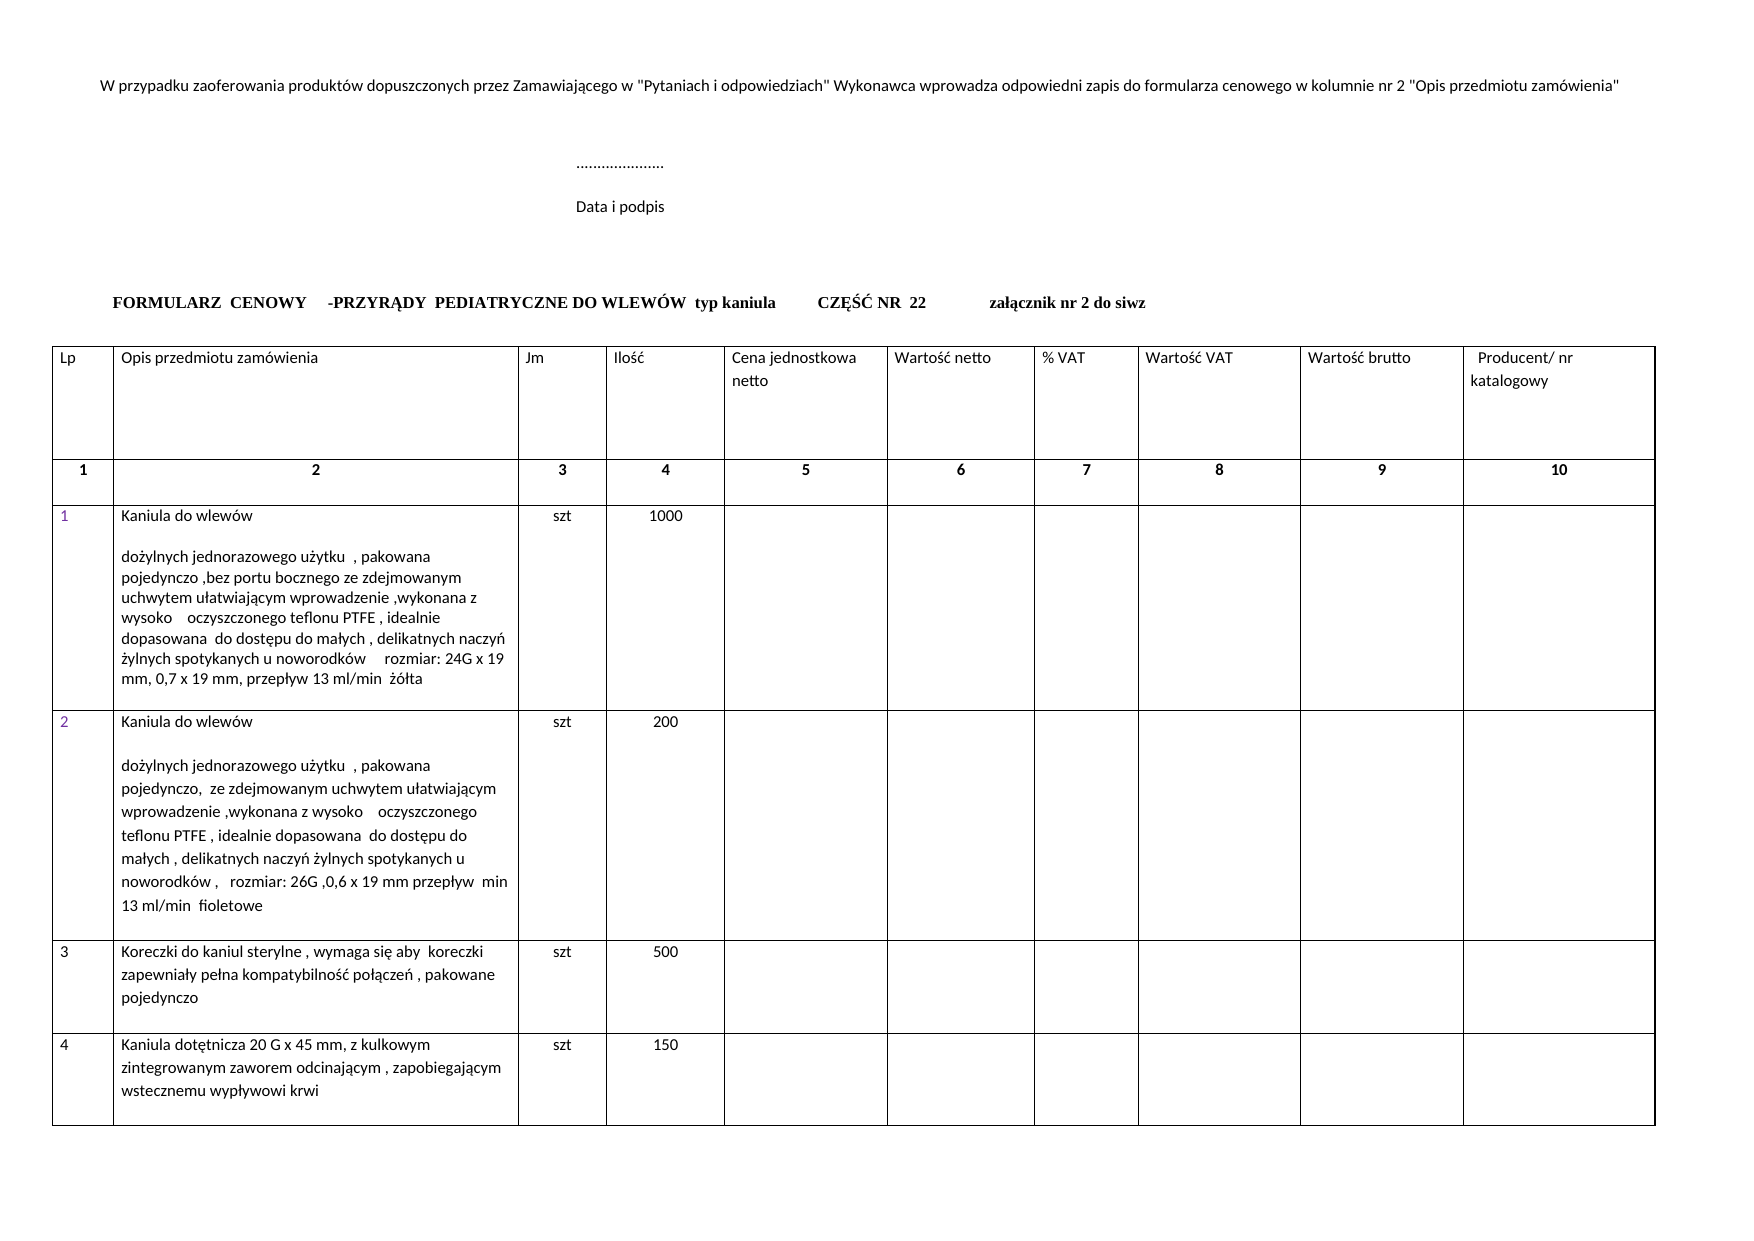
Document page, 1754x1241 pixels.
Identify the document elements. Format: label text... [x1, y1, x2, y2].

text Data i podpis [75, 196, 1679, 216]
subtitle FORMULARZ CENOWY -PRZYRĄDY PEDIATRYCZNE DO WLEWÓW typ kaniula CZĘŚĆ NR 22 załącznik nr 2 do siwz [112, 293, 1679, 312]
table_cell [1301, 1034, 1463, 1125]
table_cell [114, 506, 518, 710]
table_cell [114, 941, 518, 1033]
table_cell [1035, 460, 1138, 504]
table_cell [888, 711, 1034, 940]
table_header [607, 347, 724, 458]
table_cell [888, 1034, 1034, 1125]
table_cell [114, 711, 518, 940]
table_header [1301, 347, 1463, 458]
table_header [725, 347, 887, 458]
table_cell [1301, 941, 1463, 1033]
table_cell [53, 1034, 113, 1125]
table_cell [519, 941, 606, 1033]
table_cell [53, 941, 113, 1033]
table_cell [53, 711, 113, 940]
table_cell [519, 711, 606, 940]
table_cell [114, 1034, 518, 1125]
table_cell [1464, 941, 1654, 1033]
text W przypadku zaoferowania produktów dopuszczonych przez Zamawiającego w "Pytaniach i odpowiedziach" Wykonawca wprowadza odpowiedni zapis do formularza cenowego w kolumnie nr 2 "Opis przedmiotu zamówienia" [75, 75, 1679, 95]
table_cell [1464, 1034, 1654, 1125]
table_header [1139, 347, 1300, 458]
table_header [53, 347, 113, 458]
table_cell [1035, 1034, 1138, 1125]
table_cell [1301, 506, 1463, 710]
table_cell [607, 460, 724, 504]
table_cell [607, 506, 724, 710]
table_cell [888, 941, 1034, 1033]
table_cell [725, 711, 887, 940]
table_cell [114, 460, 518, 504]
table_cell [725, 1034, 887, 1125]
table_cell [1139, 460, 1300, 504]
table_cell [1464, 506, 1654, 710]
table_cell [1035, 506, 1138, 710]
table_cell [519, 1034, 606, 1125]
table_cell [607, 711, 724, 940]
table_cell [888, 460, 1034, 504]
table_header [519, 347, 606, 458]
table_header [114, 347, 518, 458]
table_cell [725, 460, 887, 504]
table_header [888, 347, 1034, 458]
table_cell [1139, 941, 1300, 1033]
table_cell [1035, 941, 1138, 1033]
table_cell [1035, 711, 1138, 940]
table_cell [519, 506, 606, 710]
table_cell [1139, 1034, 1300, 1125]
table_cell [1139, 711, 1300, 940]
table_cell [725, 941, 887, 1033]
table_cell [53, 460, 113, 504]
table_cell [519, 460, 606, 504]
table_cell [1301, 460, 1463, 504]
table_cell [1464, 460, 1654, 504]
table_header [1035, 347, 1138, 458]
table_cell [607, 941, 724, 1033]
text ..................... [75, 152, 1679, 172]
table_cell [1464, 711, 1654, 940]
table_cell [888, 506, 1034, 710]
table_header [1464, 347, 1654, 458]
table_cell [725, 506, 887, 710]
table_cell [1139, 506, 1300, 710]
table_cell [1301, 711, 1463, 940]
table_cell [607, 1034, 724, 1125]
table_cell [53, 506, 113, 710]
